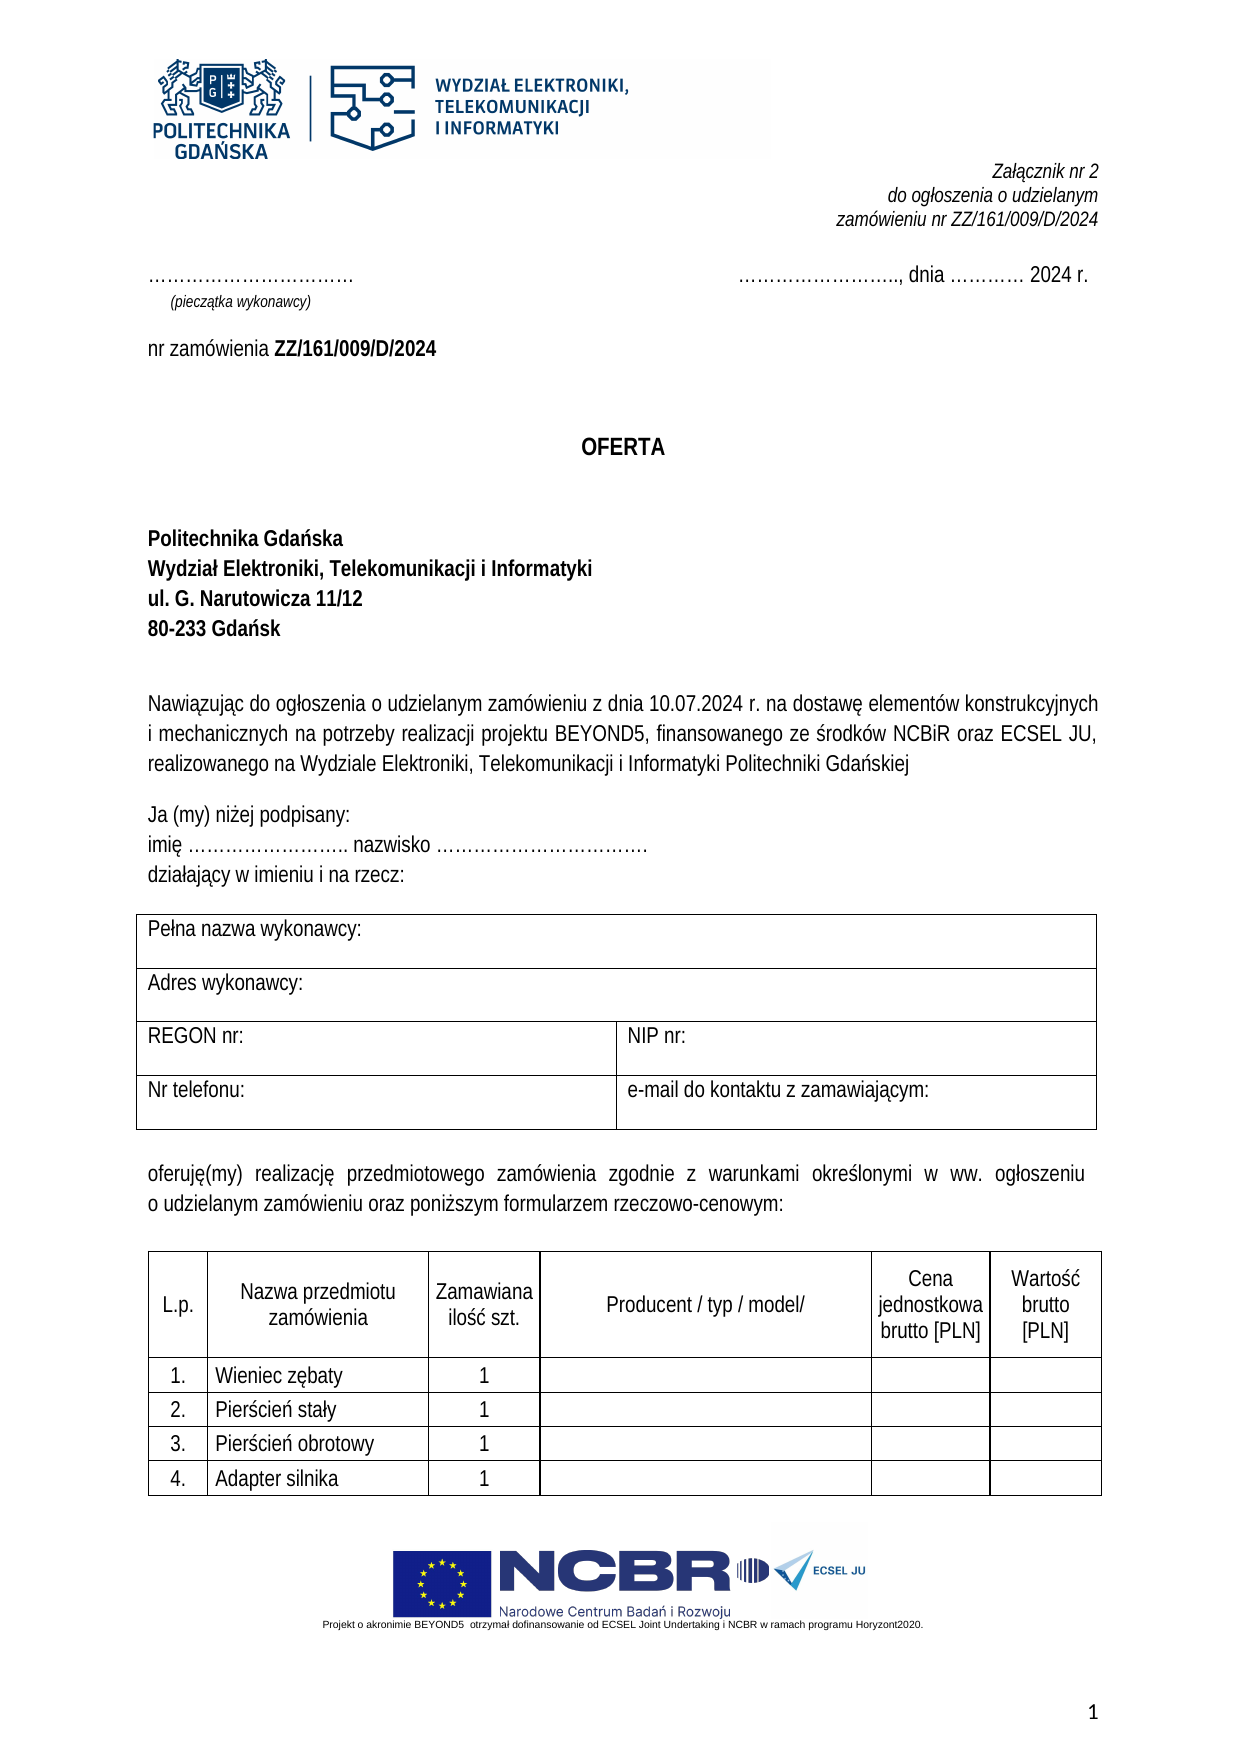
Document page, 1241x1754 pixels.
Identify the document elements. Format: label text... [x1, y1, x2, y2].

table_cell NIP nr: [617, 1022, 1096, 1075]
picture [771, 1522, 869, 1619]
table_cell 1 [429, 1358, 539, 1392]
table_cell Pierścień obrotowy [208, 1427, 428, 1460]
picture [153, 59, 771, 159]
table_cell 3. [149, 1427, 207, 1460]
table_header Pełna nazwa wykonawcy: [137, 915, 1096, 967]
picture [500, 1550, 769, 1619]
table_cell [541, 1461, 871, 1495]
table_cell [991, 1358, 1101, 1392]
text Wydział Elektroniki, Telekomunikacji i Informatyki [148, 555, 1098, 581]
text …………………………… …………………….., dnia ………… 2024 r. [148, 261, 1098, 287]
text Nawiązując do ogłoszenia o udzielanym zamówieniu z dnia 10.07.2024 r. na dostawę elementów konstrukcyjnych i mechanicznych na potrzeby realizacji projektu BEYOND5, finansowanego ze środków NCBiR oraz ECSEL JU, realizowanego na Wydziale Elektroniki, Telekomunikacji i Informatyki Politechniki Gdańskiej [148, 689, 1098, 776]
table_cell Adapter silnika [208, 1461, 428, 1495]
table_cell [991, 1427, 1101, 1460]
table_header L.p. [149, 1252, 207, 1357]
text Politechnika Gdańska [148, 525, 1098, 551]
table_cell [872, 1461, 989, 1495]
picture [392, 1549, 493, 1619]
table_cell [872, 1358, 989, 1392]
text 80-233 Gdańsk [148, 615, 1098, 642]
table_cell Wieniec zębaty [208, 1358, 428, 1392]
text działający w imieniu i na rzecz: [148, 861, 1098, 888]
text Ja (my) niżej podpisany: [148, 801, 1098, 827]
table_cell Pierścień stały [208, 1393, 428, 1426]
table_cell [991, 1393, 1101, 1426]
table_cell [872, 1427, 989, 1460]
table_cell Adres wykonawcy: [137, 969, 1096, 1021]
table_header Nazwa przedmiotu zamówienia [208, 1252, 428, 1357]
text OFERTA [148, 431, 1098, 460]
table_cell REGON nr: [137, 1022, 616, 1075]
table_cell 2. [149, 1393, 207, 1426]
table_cell [541, 1393, 871, 1426]
table_cell [541, 1358, 871, 1392]
table_cell 1 [429, 1427, 539, 1460]
text imię …………………….. nazwisko ……………………………. [148, 831, 1098, 858]
text oferuję(my) realizację przedmiotowego zamówienia zgodnie z warunkami określonymi w ww. ogłoszeniu o udzielanym zamówieniu oraz poniższym formularzem rzeczowo-cenowym: [148, 1160, 1098, 1216]
table_cell e-mail do kontaktu z zamawiającym: [617, 1076, 1096, 1129]
table_cell 1 [429, 1461, 539, 1495]
text (pieczątka wykonawcy) [148, 291, 1098, 311]
text do ogłoszenia o udzielanym [148, 183, 1098, 207]
table_cell [991, 1461, 1101, 1495]
table_cell [541, 1427, 871, 1460]
table_cell 1. [149, 1358, 207, 1392]
table_header Producent / typ / model/ [541, 1252, 871, 1357]
table_cell 1 [429, 1393, 539, 1426]
table_header Cena jednostkowa brutto [PLN] [872, 1252, 989, 1357]
text ul. G. Narutowicza 11/12 [148, 585, 1098, 612]
table_cell 4. [149, 1461, 207, 1495]
table_header Zamawiana ilość szt. [429, 1252, 539, 1357]
table_cell [872, 1393, 989, 1426]
text Załącznik nr 2 [148, 159, 1098, 183]
text nr zamówienia ZZ/161/009/D/2024 [148, 335, 1098, 362]
text zamówieniu nr ZZ/161/009/D/2024 [148, 207, 1098, 231]
table_header Wartość brutto [PLN] [991, 1252, 1101, 1357]
table_cell Nr telefonu: [137, 1076, 616, 1129]
